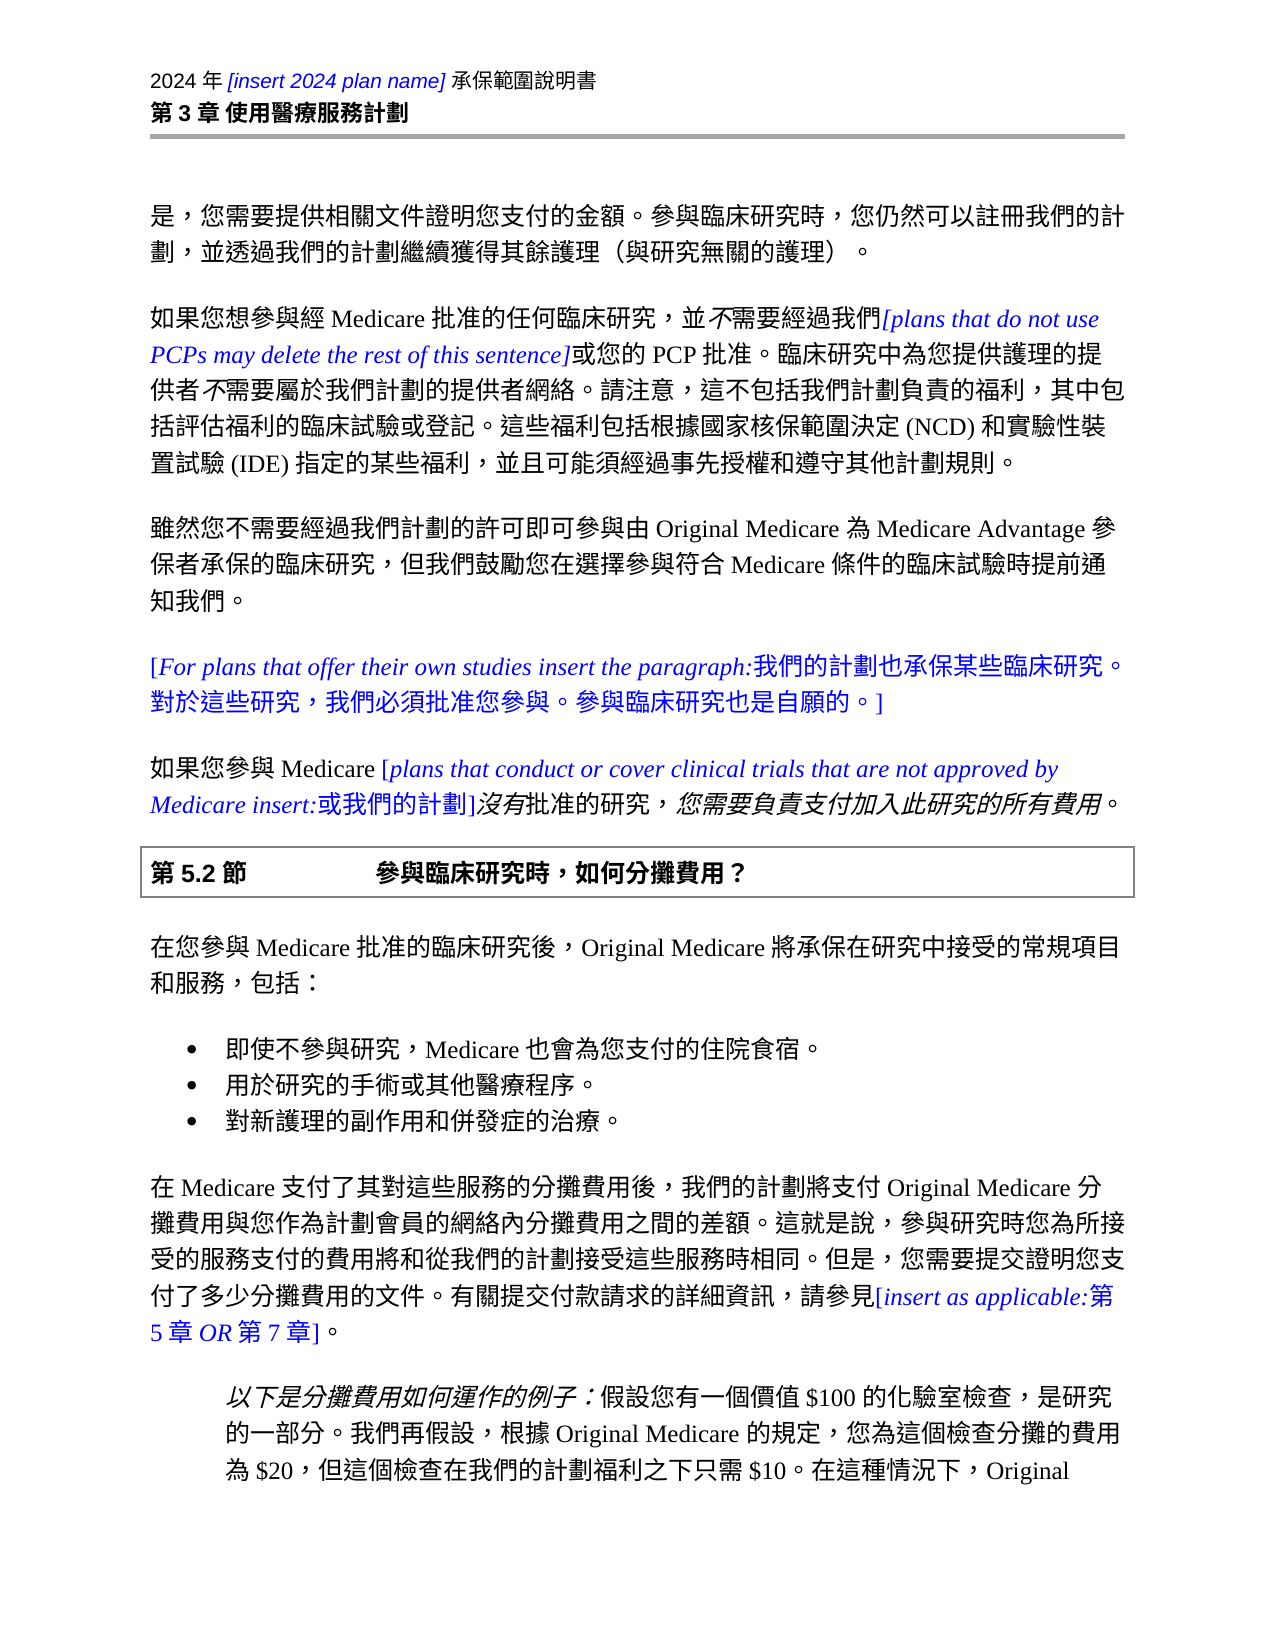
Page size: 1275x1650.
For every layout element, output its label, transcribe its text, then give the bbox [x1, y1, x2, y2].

list 用於研究的手術或其他醫療程序。 [187, 1078, 1125, 1114]
subtitle 第 5.2 節 參與臨床研究時，如何分攤費用？ [142, 848, 1133, 896]
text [150, 196, 1125, 269]
text 在 Medicare 支付了其對這些服務的分攤費用後，我們的計劃將支付 Original Medicare 分攤費用與您作為計劃會員的網絡內分攤費用之間的差額。這就是說，參與研究時您為所接受的服務支付的費用將和從我們的計劃接受這些服務時相同。但是，您需要提交證明您支付了多少分攤費用的文件。有關提交付款請求的詳細資訊，請參見[insert as applicable:第 5 章OR第 7 章]。 [150, 1192, 1125, 1373]
list 對新護理的副作用和併發症的治療。 [187, 1127, 1125, 1163]
text 如果您想參與經 Medicare 批准的任何臨床研究，並不需要經過我們[plans that do not use PCPs may delete the rest of this sentence]或您的 PCP 批准。臨床研究中為您提供護理的提供者不需要屬於我們計劃的提供者網絡。請注意，這不包括我們計劃負責的福利，其中包括評估福利的臨床試驗或登記。這些福利包括根據國家核保範圍決定 (NCD) 和實驗性裝置試驗 (IDE) 指定的某些福利，並且可能須經過事先授權和遵守其他計劃規則。 [150, 298, 1125, 479]
text 雖然您不需要經過我們計劃的許可即可參與由 Original Medicare 為 Medicare Advantage 參保者承保的臨床研究，但我們鼓勵您在選擇參與符合 Medicare 條件的臨床試驗時提前通知我們。 [150, 508, 1125, 617]
list 即使不參與研究，Medicare 也會為您支付的住院食宿。 [187, 1029, 1125, 1066]
text [For plans that offer their own studies insert the paragraph:我們的計劃也承保某些臨床研究。對於這些研究，我們必須批准您參與。參與臨床研究也是自願的。] [150, 646, 1125, 719]
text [225, 1403, 1125, 1475]
text 如果您參與 Medicare [plans that conduct or cover clinical trials that are not approved by Medicare insert:或我們的計劃]沒有批准的研究，您需要負責支付加入此研究的所有費用。 [150, 748, 1144, 821]
text 在您參與 Medicare 批准的臨床研究後，Original Medicare 將承保在研究中接受的常規項目和服務，包括： [150, 928, 1125, 1000]
